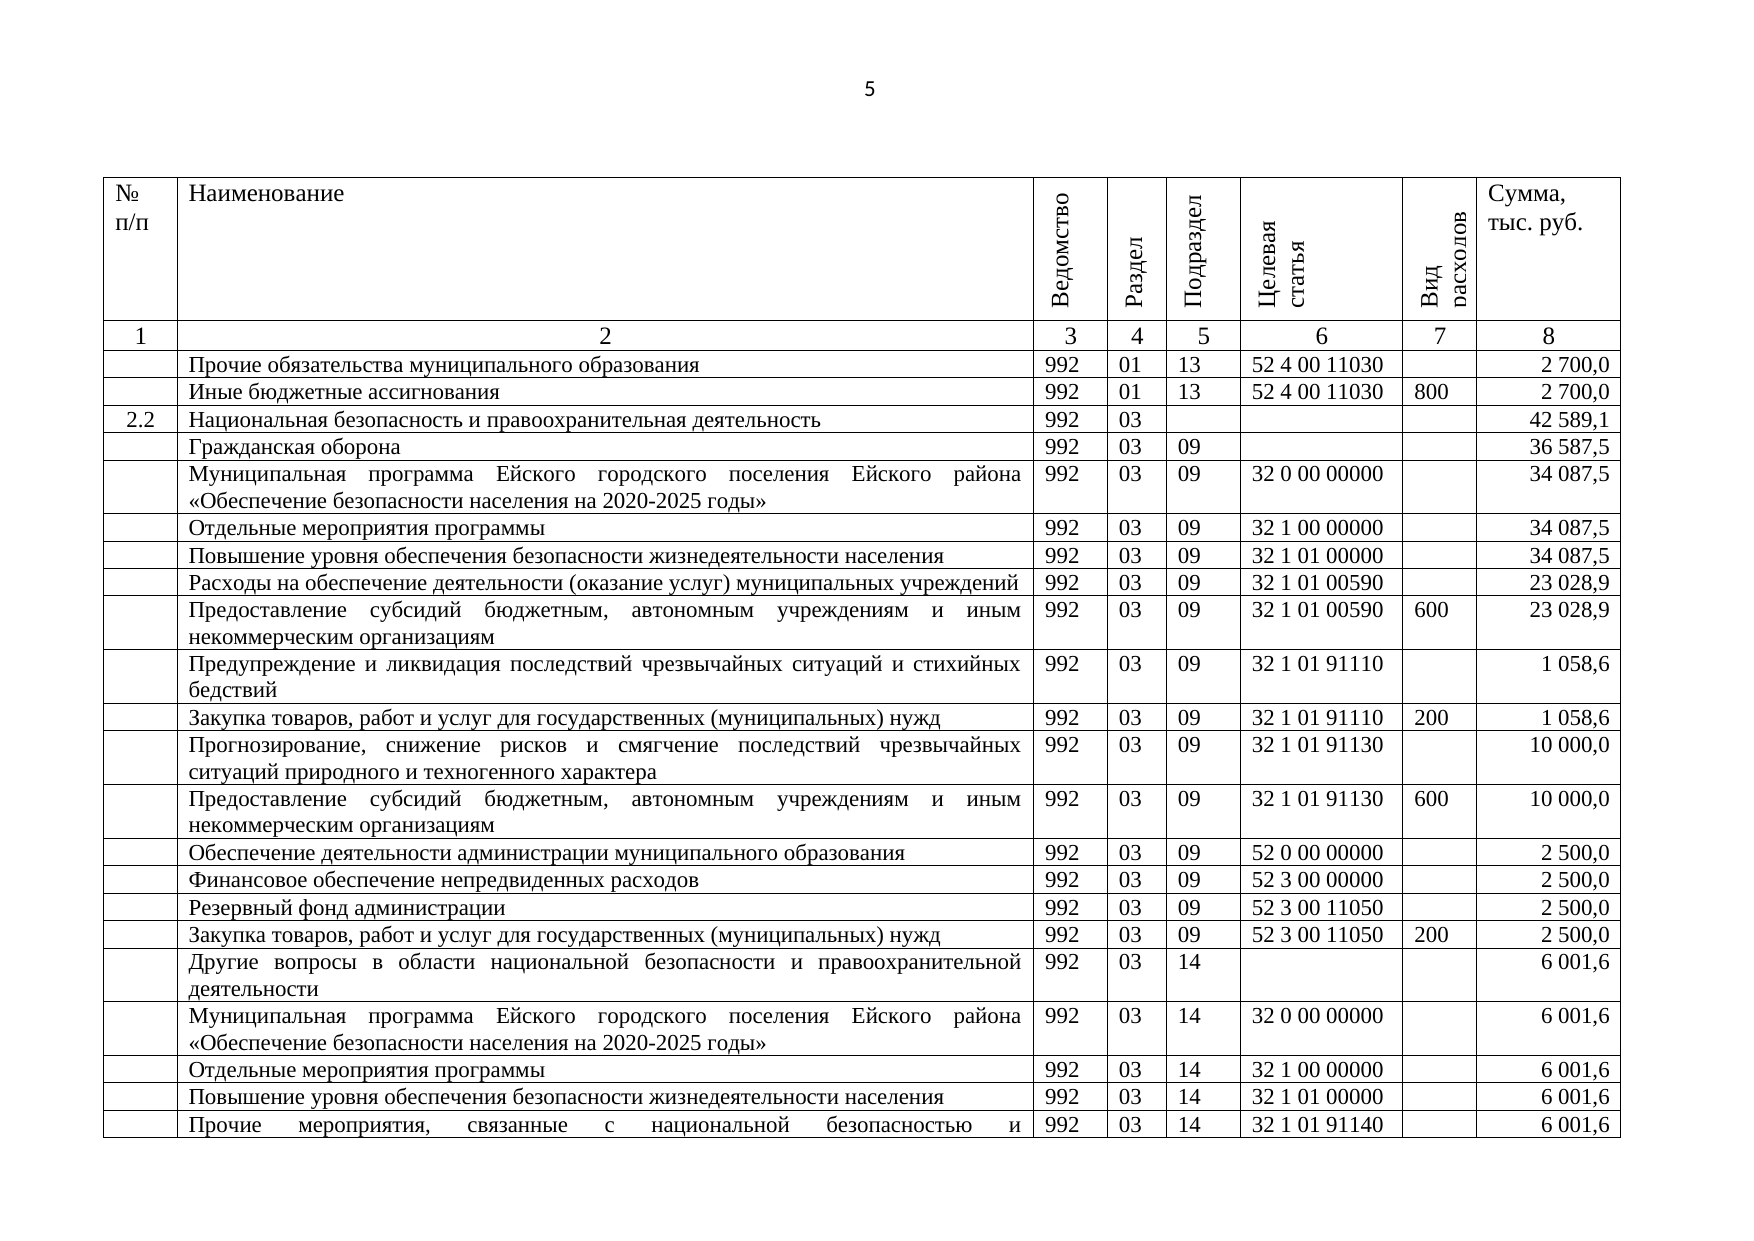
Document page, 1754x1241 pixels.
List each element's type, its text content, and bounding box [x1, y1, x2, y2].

table_cell 10 000,0 [1477, 785, 1620, 838]
table_cell 52 0 00 00000 [1241, 839, 1402, 865]
table_cell [104, 949, 177, 1001]
table_cell 992 [1034, 839, 1107, 865]
table_cell [1403, 650, 1476, 703]
table_cell 03 [1108, 514, 1166, 541]
table_cell [104, 1056, 177, 1082]
table_cell 09 [1167, 894, 1240, 920]
table_cell 200 [1403, 704, 1476, 730]
table_cell 03 [1108, 1002, 1166, 1055]
table_cell [1403, 514, 1476, 541]
table_cell 03 [1108, 785, 1166, 838]
table_cell 992 [1034, 785, 1107, 838]
table_cell 13 [1167, 351, 1240, 377]
table_cell 7 [1403, 321, 1476, 350]
table_cell [1403, 433, 1476, 459]
table_cell 6 001,6 [1477, 1111, 1620, 1137]
table_cell 992 [1034, 1111, 1107, 1137]
table_cell 2 500,0 [1477, 894, 1620, 920]
table_cell 03 [1108, 406, 1166, 432]
table_cell 36 587,5 [1477, 433, 1620, 459]
table_cell [1403, 1056, 1476, 1082]
table_cell 992 [1034, 1056, 1107, 1082]
table_cell 992 [1034, 1083, 1107, 1110]
table_cell 03 [1108, 461, 1166, 513]
table_header Ведомство [1034, 178, 1107, 320]
table_cell 52 3 00 11050 [1241, 894, 1402, 920]
table_cell 03 [1108, 433, 1166, 459]
table_cell 3 [1034, 321, 1107, 350]
table_header Сумма, тыс. руб. [1477, 178, 1620, 320]
table_cell [1403, 461, 1476, 513]
table_cell Национальная безопасность и правоохранительная деятельность [178, 406, 1033, 432]
table_cell 13 [1167, 378, 1240, 405]
table_cell 09 [1167, 921, 1240, 947]
table_header Раздел [1108, 178, 1166, 320]
table_cell 14 [1167, 1002, 1240, 1055]
table_cell Прочие обязательства муниципального образования [178, 351, 1033, 377]
table_cell 32 1 01 91130 [1241, 731, 1402, 784]
table_cell 992 [1034, 542, 1107, 568]
table_cell Предоставление субсидий бюджетным, автономным учреждениям и иным некоммерческим организациям [178, 785, 1033, 838]
table_cell 03 [1108, 650, 1166, 703]
table_cell 5 [1167, 321, 1240, 350]
table_cell 03 [1108, 949, 1166, 1001]
table_cell [104, 785, 177, 838]
table_cell 03 [1108, 1111, 1166, 1137]
table_cell Финансовое обеспечение непредвиденных расходов [178, 866, 1033, 893]
table_cell [1167, 406, 1240, 432]
table_cell [104, 894, 177, 920]
table_cell 6 [1241, 321, 1402, 350]
table_cell 1 [104, 321, 177, 350]
table_cell 992 [1034, 704, 1107, 730]
table_cell 09 [1167, 596, 1240, 649]
table_cell [1403, 351, 1476, 377]
table_cell 2 500,0 [1477, 921, 1620, 947]
table_cell 52 4 00 11030 [1241, 378, 1402, 405]
table_cell 2.2 [104, 406, 177, 432]
table_cell Другие вопросы в области национальной безопасности и правоохранительной деятельности [178, 949, 1033, 1001]
table_cell 09 [1167, 433, 1240, 459]
table_cell Иные бюджетные ассигнования [178, 378, 1033, 405]
table_cell [104, 461, 177, 513]
table_cell Предоставление субсидий бюджетным, автономным учреждениям и иным некоммерческим организациям [178, 596, 1033, 649]
table_cell 14 [1167, 1083, 1240, 1110]
table_cell 03 [1108, 569, 1166, 595]
table_cell 32 1 01 91110 [1241, 650, 1402, 703]
table_cell [104, 1083, 177, 1110]
table_header Наименование [178, 178, 1033, 320]
table_cell 992 [1034, 921, 1107, 947]
table_cell Отдельные мероприятия программы [178, 1056, 1033, 1082]
table_cell 03 [1108, 704, 1166, 730]
table_cell 03 [1108, 866, 1166, 893]
table_cell 992 [1034, 351, 1107, 377]
table_header № п/п [104, 178, 177, 320]
table_cell 2 [178, 321, 1033, 350]
table_cell 992 [1034, 514, 1107, 541]
table_cell 992 [1034, 406, 1107, 432]
table_cell 03 [1108, 731, 1166, 784]
table_cell [1241, 433, 1402, 459]
table_cell Муниципальная программа Ейского городского поселения Ейского района «Обеспечение безопасности населения на 2020-2025 годы» [178, 461, 1033, 513]
table_cell Гражданская оборона [178, 433, 1033, 459]
table_cell 992 [1034, 596, 1107, 649]
table_cell [1403, 1002, 1476, 1055]
table_header Вид расходов [1403, 178, 1476, 320]
table_cell 09 [1167, 569, 1240, 595]
table_header Подраздел [1167, 178, 1240, 320]
table_cell [104, 542, 177, 568]
table_cell [104, 1002, 177, 1055]
table_cell [1403, 1111, 1476, 1137]
table_cell Муниципальная программа Ейского городского поселения Ейского района «Обеспечение безопасности населения на 2020-2025 годы» [178, 1002, 1033, 1055]
table_cell 32 1 00 00000 [1241, 1056, 1402, 1082]
table_cell [1403, 406, 1476, 432]
table_cell 992 [1034, 949, 1107, 1001]
table_cell [1403, 542, 1476, 568]
table_cell 200 [1403, 921, 1476, 947]
table_cell [1403, 894, 1476, 920]
table_cell 6 001,6 [1477, 1083, 1620, 1110]
table_cell 23 028,9 [1477, 569, 1620, 595]
table_cell 1 058,6 [1477, 704, 1620, 730]
table_cell 992 [1034, 433, 1107, 459]
table_cell 14 [1167, 1056, 1240, 1082]
table_cell 34 087,5 [1477, 461, 1620, 513]
table_cell 09 [1167, 704, 1240, 730]
table_cell Повышение уровня обеспечения безопасности жизнедеятельности населения [178, 1083, 1033, 1110]
table_cell Отдельные мероприятия программы [178, 514, 1033, 541]
table_cell [104, 378, 177, 405]
table_cell [104, 839, 177, 865]
table_cell [1241, 949, 1402, 1001]
table_cell 52 3 00 00000 [1241, 866, 1402, 893]
table_cell Резервный фонд администрации [178, 894, 1033, 920]
table_cell 42 589,1 [1477, 406, 1620, 432]
table_cell 2 500,0 [1477, 866, 1620, 893]
table_cell Расходы на обеспечение деятельности (оказание услуг) муниципальных учреждений [178, 569, 1033, 595]
table_cell 32 1 00 00000 [1241, 514, 1402, 541]
table_cell [1403, 1083, 1476, 1110]
table_cell 32 1 01 00000 [1241, 1083, 1402, 1110]
table_cell [104, 731, 177, 784]
table_cell Предупреждение и ликвидация последствий чрезвычайных ситуаций и стихийных бедствий [178, 650, 1033, 703]
table_cell Прогнозирование, снижение рисков и смягчение последствий чрезвычайных ситуаций природного и техногенного характера [178, 731, 1033, 784]
table_cell 52 4 00 11030 [1241, 351, 1402, 377]
table_cell 03 [1108, 596, 1166, 649]
table_cell 992 [1034, 378, 1107, 405]
table_cell 32 1 01 00590 [1241, 596, 1402, 649]
table_cell 6 001,6 [1477, 1056, 1620, 1082]
table_cell 52 3 00 11050 [1241, 921, 1402, 947]
table_cell 992 [1034, 1002, 1107, 1055]
table_cell [1403, 569, 1476, 595]
table_cell 32 1 01 91140 [1241, 1111, 1402, 1137]
table_cell 14 [1167, 949, 1240, 1001]
table_cell 23 028,9 [1477, 596, 1620, 649]
table_cell 03 [1108, 839, 1166, 865]
table_cell 01 [1108, 378, 1166, 405]
table_cell [1403, 731, 1476, 784]
table_cell 992 [1034, 569, 1107, 595]
table_cell 09 [1167, 514, 1240, 541]
table_cell 32 1 01 00000 [1241, 542, 1402, 568]
table_cell [104, 351, 177, 377]
table_cell [1241, 406, 1402, 432]
table_cell 992 [1034, 894, 1107, 920]
table_cell 09 [1167, 461, 1240, 513]
table_cell 800 [1403, 378, 1476, 405]
table_cell 34 087,5 [1477, 542, 1620, 568]
table_cell 32 1 01 91130 [1241, 785, 1402, 838]
table_cell [1403, 949, 1476, 1001]
table_cell 32 1 01 00590 [1241, 569, 1402, 595]
table_cell 03 [1108, 1083, 1166, 1110]
table_cell [1403, 866, 1476, 893]
table_cell 8 [1477, 321, 1620, 350]
table_cell Повышение уровня обеспечения безопасности жизнедеятельности населения [178, 542, 1033, 568]
table_cell 2 700,0 [1477, 378, 1620, 405]
table_cell 14 [1167, 1111, 1240, 1137]
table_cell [178, 1111, 1033, 1137]
table_cell [104, 650, 177, 703]
table_cell 1 058,6 [1477, 650, 1620, 703]
table_cell 992 [1034, 731, 1107, 784]
table_cell 09 [1167, 785, 1240, 838]
table_cell [104, 433, 177, 459]
table_cell 03 [1108, 1056, 1166, 1082]
table_cell 600 [1403, 596, 1476, 649]
table_cell 10 000,0 [1477, 731, 1620, 784]
table_cell [104, 596, 177, 649]
table_cell 32 0 00 00000 [1241, 461, 1402, 513]
table_cell 6 001,6 [1477, 949, 1620, 1001]
table_cell 03 [1108, 894, 1166, 920]
table_cell Закупка товаров, работ и услуг для государственных (муниципальных) нужд [178, 921, 1033, 947]
table_cell [104, 1111, 177, 1137]
table_cell 03 [1108, 542, 1166, 568]
table_cell 32 0 00 00000 [1241, 1002, 1402, 1055]
table_cell [104, 514, 177, 541]
table_cell 09 [1167, 866, 1240, 893]
table_cell 6 001,6 [1477, 1002, 1620, 1055]
table_cell [104, 866, 177, 893]
table_cell 09 [1167, 839, 1240, 865]
table_cell 01 [1108, 351, 1166, 377]
table_cell Обеспечение деятельности администрации муниципального образования [178, 839, 1033, 865]
table_cell 992 [1034, 461, 1107, 513]
table_cell [104, 569, 177, 595]
table_cell 09 [1167, 650, 1240, 703]
table_cell 09 [1167, 731, 1240, 784]
table_cell 992 [1034, 866, 1107, 893]
table_cell [1403, 839, 1476, 865]
table_cell 32 1 01 91110 [1241, 704, 1402, 730]
table_cell [104, 921, 177, 947]
table_cell 09 [1167, 542, 1240, 568]
table_header Целевая статья [1241, 178, 1402, 320]
table_cell 34 087,5 [1477, 514, 1620, 541]
table_cell 2 500,0 [1477, 839, 1620, 865]
table_cell 992 [1034, 650, 1107, 703]
table_cell [104, 704, 177, 730]
table_cell Закупка товаров, работ и услуг для государственных (муниципальных) нужд [178, 704, 1033, 730]
table_cell 600 [1403, 785, 1476, 838]
table_cell 2 700,0 [1477, 351, 1620, 377]
table_cell 03 [1108, 921, 1166, 947]
table_cell 4 [1108, 321, 1166, 350]
